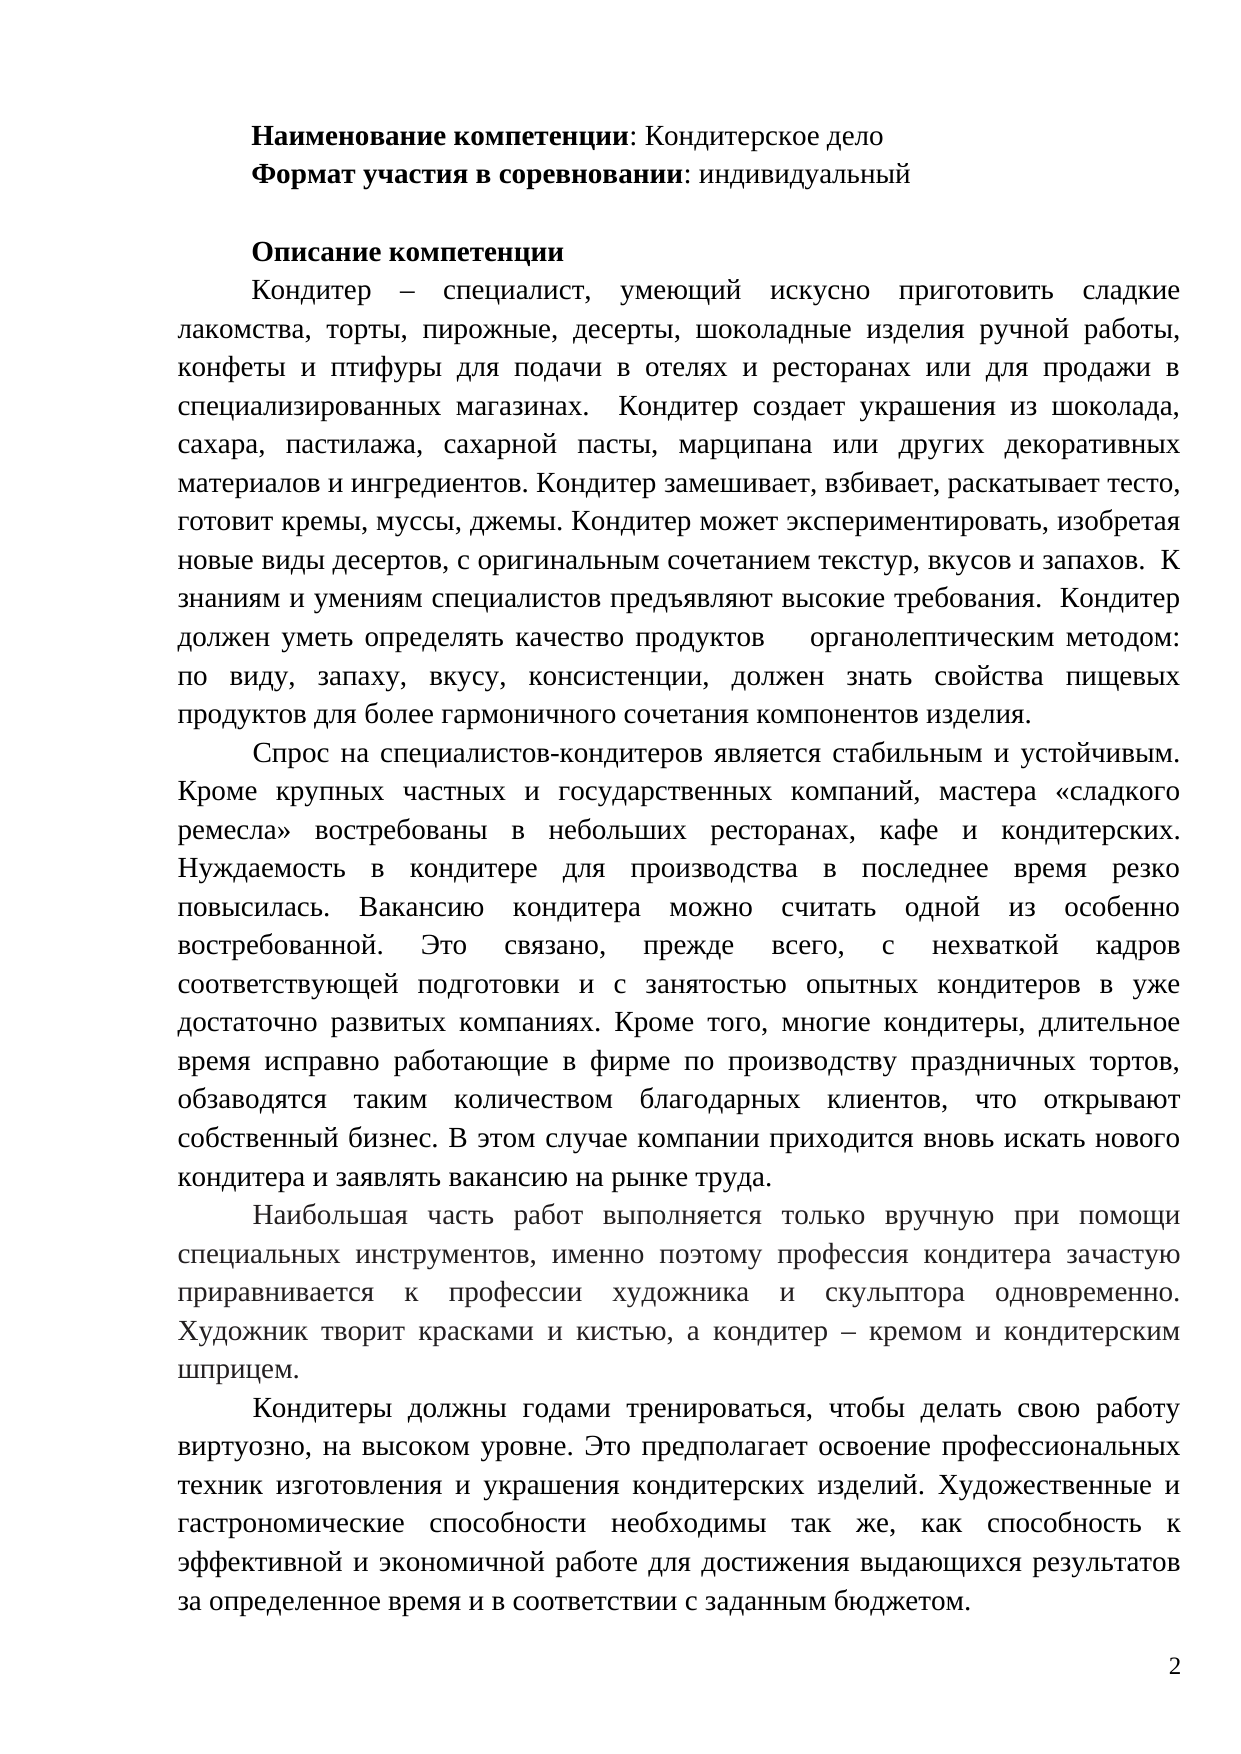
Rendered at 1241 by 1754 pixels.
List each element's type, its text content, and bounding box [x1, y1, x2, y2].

text Кондитеры должны годами тренироваться, чтобы делать свою работу виртуозно, на высоком уровне. Это предполагает освоение профессиональных техник изготовления и украшения кондитерских изделий. Художественные и гастрономические способности необходимы так же, как способность к эффективной и экономичной работе для достижения выдающихся результатов за определенное время и в соответствии с заданным бюджетом. [177, 1390, 1181, 1616]
text Спрос на специалистов-кондитеров является стабильным и устойчивым. Кроме крупных частных и государственных компаний, мастера «сладкого ремесла» востребованы в небольших ресторанах, кафе и кондитерских. Нуждаемость в кондитере для производства в последнее время резко повысилась. Вакансию кондитера можно считать одной из особенно востребованной. Это связано, прежде всего, с нехваткой кадров соответствующей подготовки и с занятостью опытных кондитеров в уже достаточно развитых компаниях. Кроме того, многие кондитеры, длительное время исправно работающие в фирме по производству праздничных тортов, обзаводятся таким количеством благодарных клиентов, что открывают собственный бизнес. В этом случае компании приходится вновь искать нового кондитера и заявлять вакансию на рынке труда. [177, 735, 1181, 1192]
text Формат участия в соревновании: индивидуальный [177, 157, 1181, 190]
text Наибольшая часть работ выполняется только вручную при помощи специальных инструментов, именно поэтому профессия кондитера зачастую приравнивается к профессии художника и скульптора одновременно. Художник творит красками и кистью, а кондитер – кремом и кондитерским шприцем. [177, 1197, 1181, 1385]
text Кондитер – специалист, умеющий искусно приготовить сладкие лакомства, торты, пирожные, десерты, шоколадные изделия ручной работы, конфеты и птифуры для подачи в отелях и ресторанах или для продажи в специализированных магазинах. Кондитер создает украшения из шоколада, сахара, пастилажа, сахарной пасты, марципана или других декоративных материалов и ингредиентов. Кондитер замешивает, взбивает, раскатывает тесто, готовит кремы, муссы, джемы. Кондитер может экспериментировать, изобретая новые виды десертов, с оригинальным сочетанием текстур, вкусов и запахов. К знаниям и умениям специалистов предъявляют высокие требования. Кондитер должен уметь определять качество продуктов органолептическим методом: по виду, запаху, вкусу, консистенции, должен знать свойства пищевых продуктов для более гармоничного сочетания компонентов изделия. [177, 272, 1181, 730]
text Наименование компетенции: Кондитерское дело [177, 118, 1181, 152]
text Описание компетенции [177, 234, 1181, 267]
